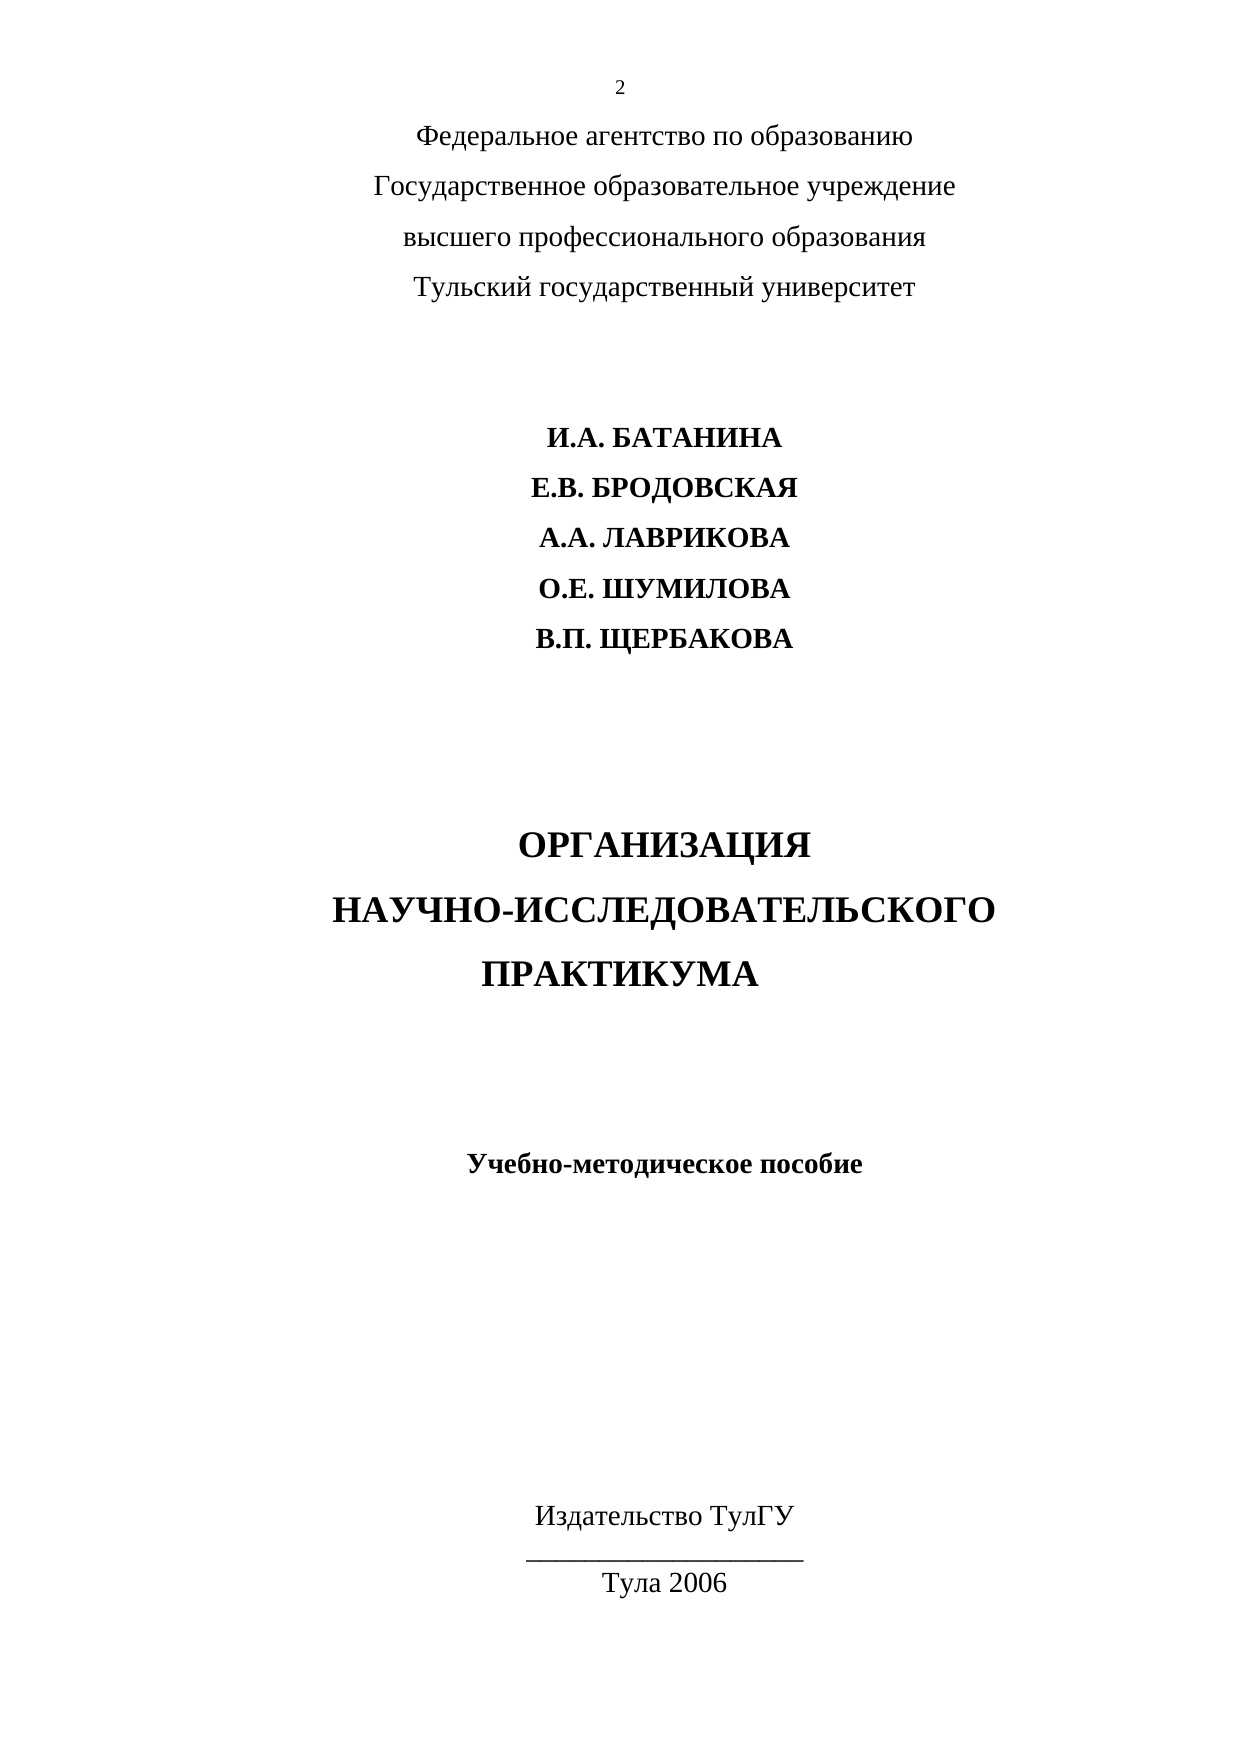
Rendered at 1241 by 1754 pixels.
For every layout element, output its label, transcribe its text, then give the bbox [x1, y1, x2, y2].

subtitle Учебно-методическое пособие [118, 1146, 1122, 1179]
text Тульский государственный университет [118, 269, 1122, 303]
text Е.В. БРОДОВСКАЯ [118, 470, 1122, 504]
subtitle И.А. БАТАНИНА [118, 420, 1122, 453]
text высшего профессионального образования [118, 219, 1122, 252]
text В.П. ЩЕРБАКОВА [118, 621, 1122, 655]
text НАУЧНО-ИССЛЕДОВАТЕЛЬСКОГО ПРАКТИКУМА [118, 887, 1122, 995]
subtitle Издательство ТулГУ [118, 1498, 1122, 1532]
text Государственное образовательное учреждение [118, 168, 1122, 202]
text ___________________ [118, 1532, 1122, 1565]
text А.А. ЛАВРИКОВА [118, 521, 1122, 554]
subtitle ОРГАНИЗАЦИЯ [118, 822, 1122, 866]
text О.Е. ШУМИЛОВА [118, 571, 1122, 604]
subtitle Тула 2006 [118, 1565, 1122, 1599]
text Федеральное агентство по образованию [118, 118, 1122, 152]
